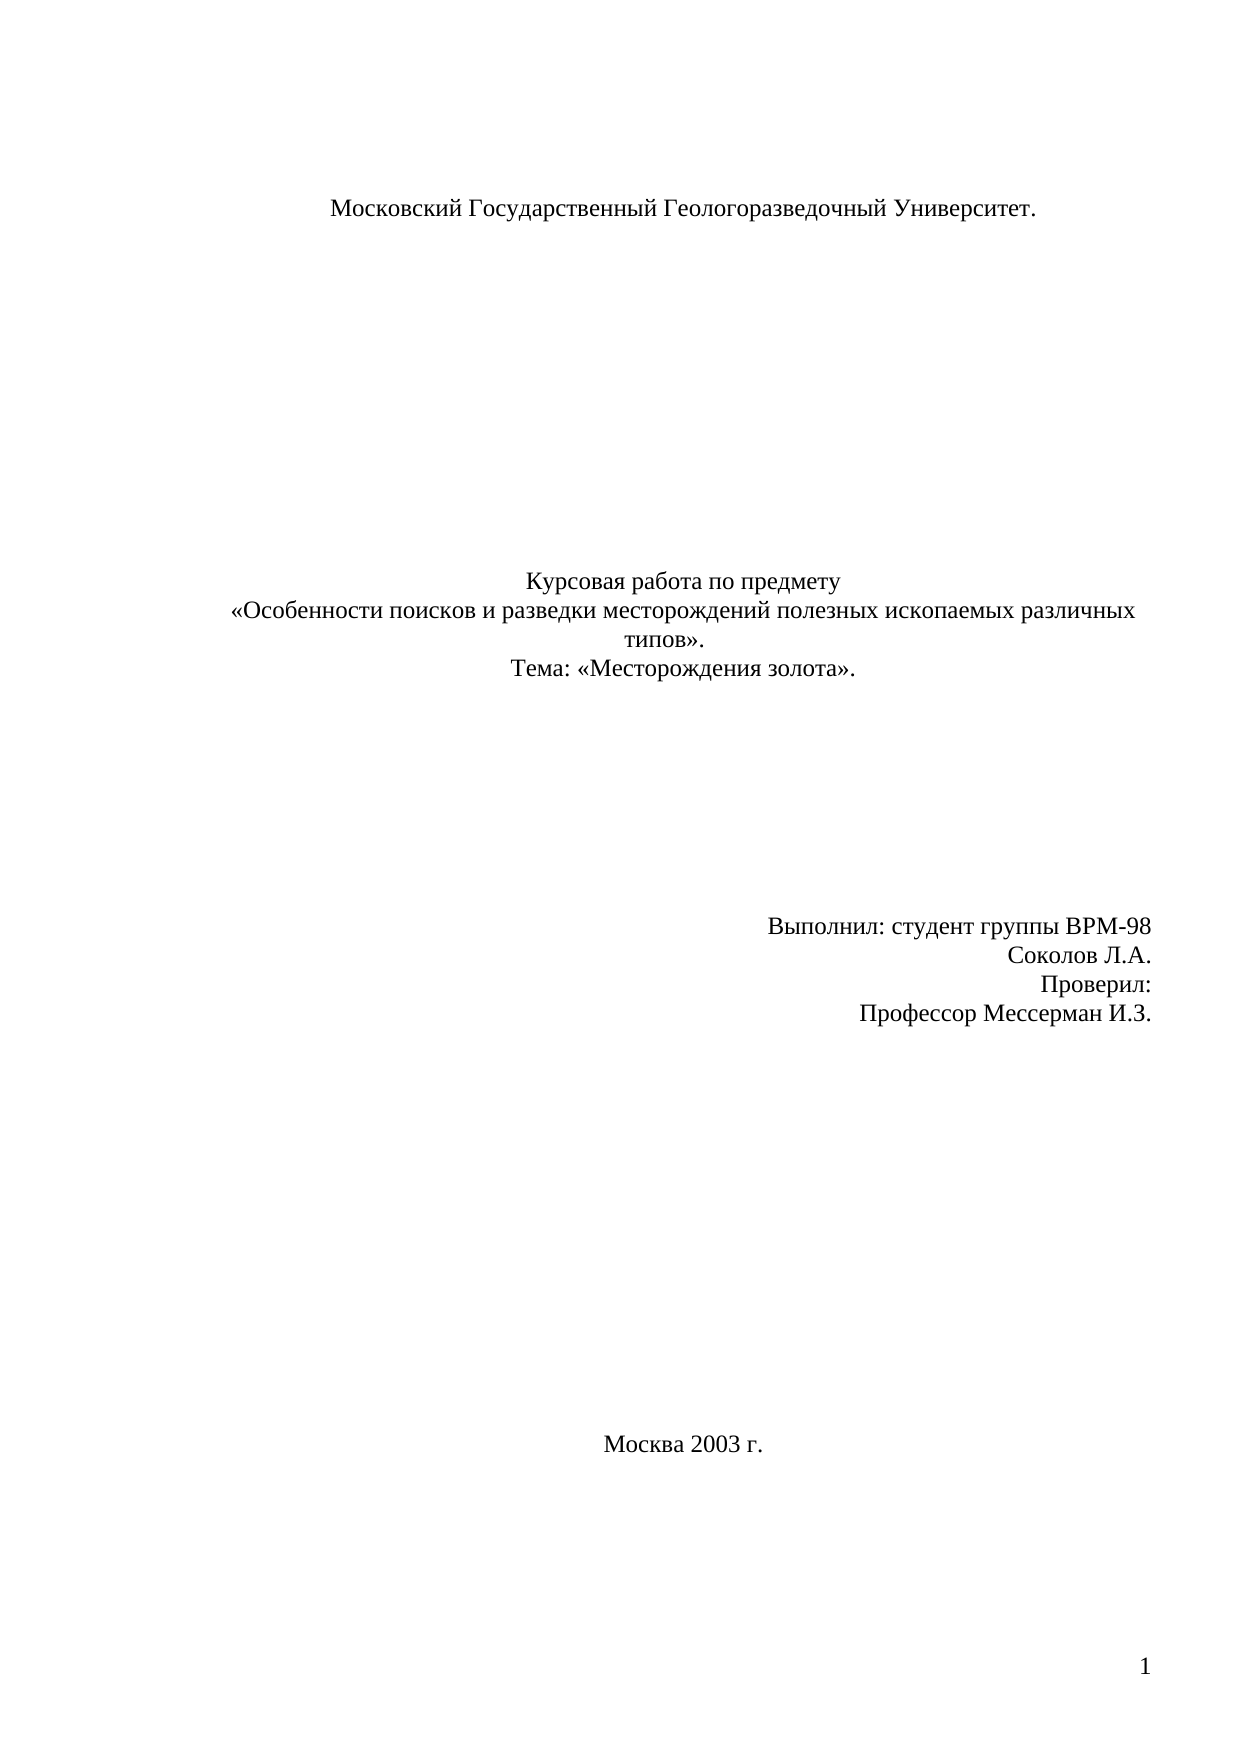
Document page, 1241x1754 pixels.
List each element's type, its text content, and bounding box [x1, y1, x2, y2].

text Соколов Л.А. [177, 940, 1152, 969]
text Московский Государственный Геологоразведочный Университет. [177, 193, 1152, 221]
text Профессор Мессерман И.З. [177, 998, 1152, 1026]
text Курсовая работа по предмету [177, 566, 1152, 595]
text Москва 2003 г. [177, 1429, 1152, 1458]
text Выполнил: студент группы ВРМ-98 [177, 911, 1152, 940]
text «Особенности поисков и разведки месторождений полезных ископаемых различных типов». [177, 595, 1152, 653]
text Тема: «Месторождения золота». [177, 653, 1152, 681]
text Проверил: [177, 969, 1152, 998]
